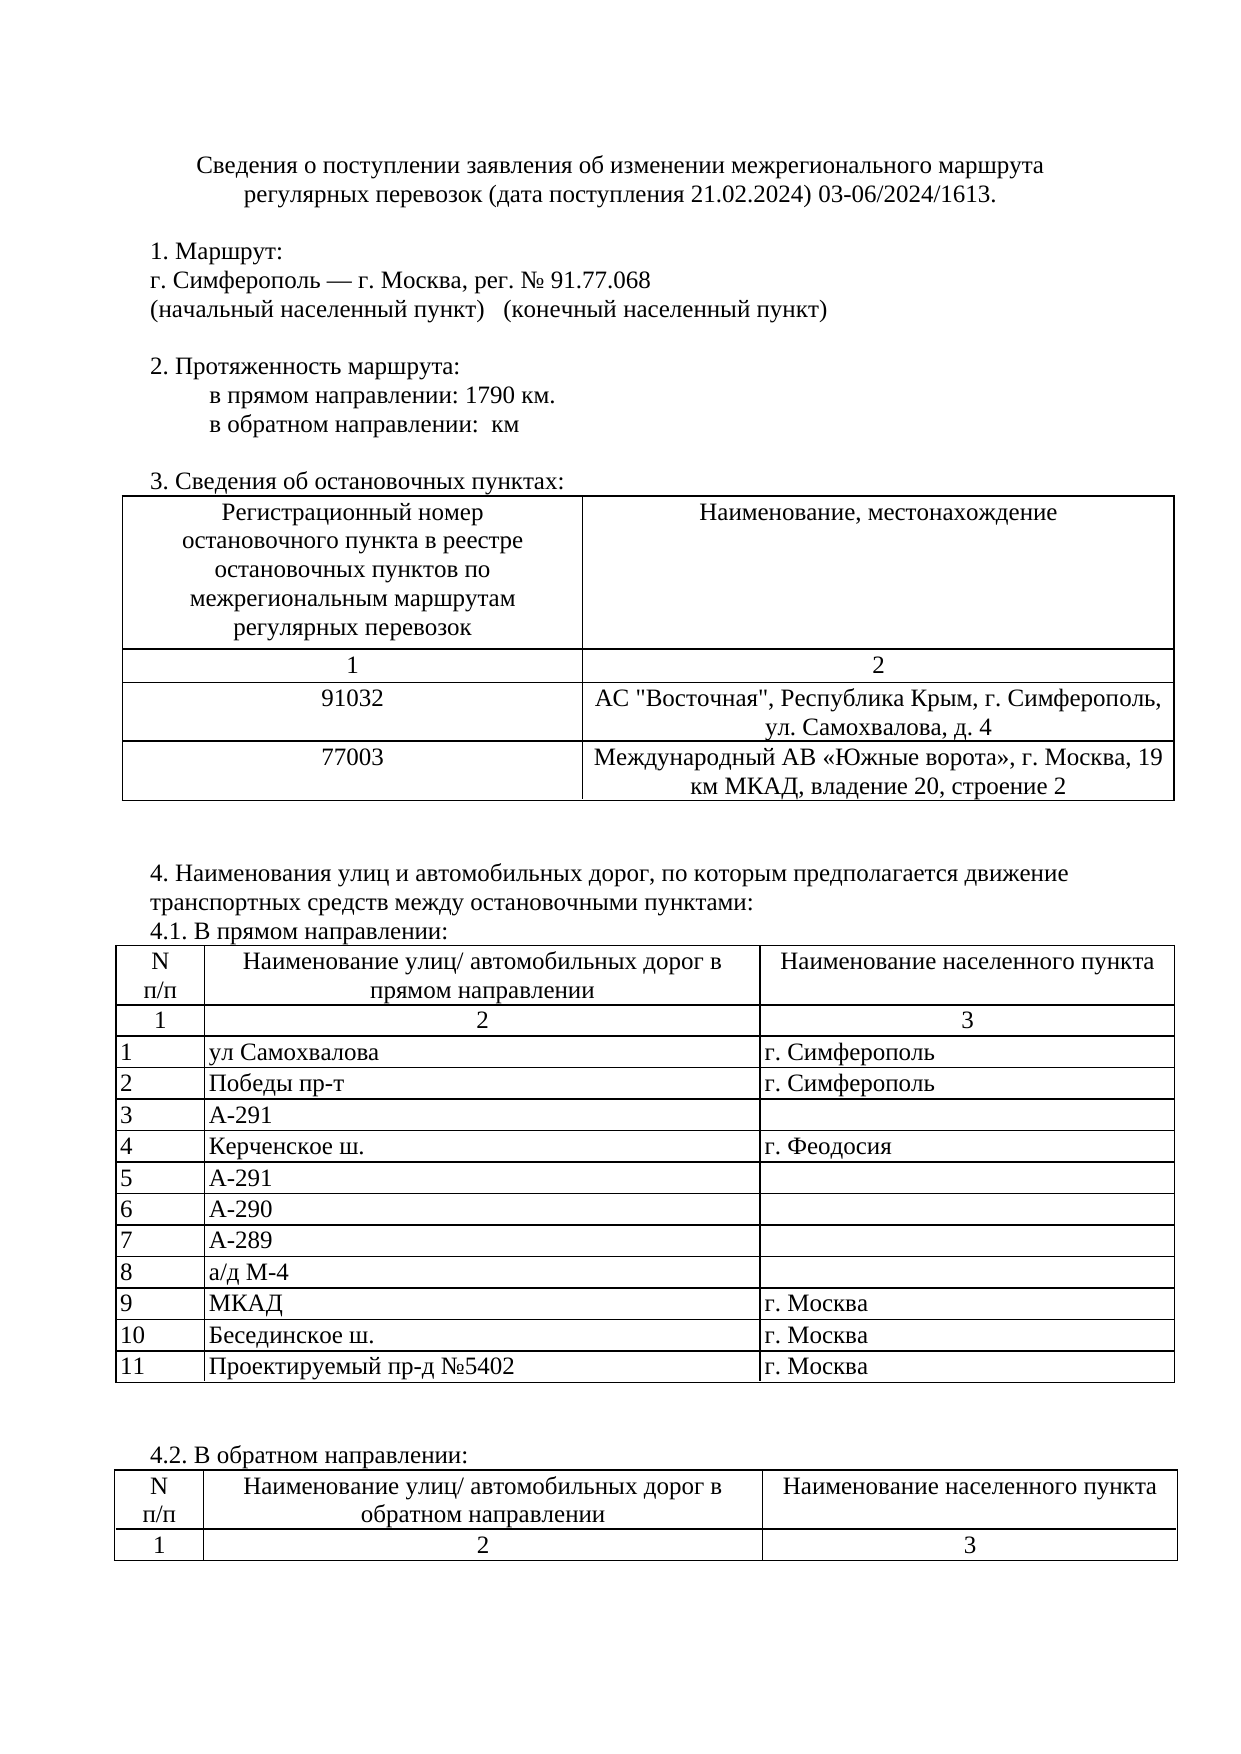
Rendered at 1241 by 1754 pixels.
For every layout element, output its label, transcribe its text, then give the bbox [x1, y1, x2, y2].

table_cell 9 [117, 1289, 204, 1318]
text в прямом направлении: 1790 км. [150, 380, 1090, 409]
table_cell А-290 [205, 1194, 759, 1224]
table_cell 2 [117, 1068, 204, 1098]
table_cell 77003 [123, 742, 582, 799]
table_header N п/п [115, 1471, 203, 1528]
table_cell 3 [117, 1100, 204, 1130]
table_cell [761, 1226, 1174, 1256]
text Сведения о поступлении заявления об изменении межрегионального маршрута регулярных перевозок (дата поступления 21.02.2024) 03-06/2024/1613. [150, 150, 1090, 207]
table_cell А-291 [205, 1163, 759, 1193]
text г. Симферополь — г. Москва, рег. № 91.77.068 [150, 265, 1090, 294]
table_cell 1 [123, 650, 582, 681]
table_cell АС "Восточная", Республика Крым, г. Симферополь, ул. Самохвалова, д. 4 [583, 683, 1173, 740]
table_cell 6 [117, 1194, 204, 1224]
table_cell Проектируемый пр-д №5402 [205, 1352, 759, 1381]
text 4.1. В прямом направлении: [150, 916, 1090, 945]
table_cell г. Симферополь [761, 1068, 1174, 1098]
table_cell Керченское ш. [205, 1131, 759, 1161]
text в обратном направлении: км [150, 409, 1090, 437]
table_cell г. Москва [761, 1289, 1174, 1318]
table_cell А-291 [205, 1100, 759, 1130]
text 4. Наименования улиц и автомобильных дорог, по которым предполагается движение транспортных средств между остановочными пунктами: [150, 858, 1090, 916]
text 1. Маршрут: [150, 236, 1090, 265]
table_cell 8 [117, 1257, 204, 1287]
table_header Наименование населенного пункта [763, 1471, 1177, 1528]
table_cell 1 [117, 1037, 204, 1067]
table_cell 11 [117, 1352, 204, 1381]
table_cell ул Самохвалова [205, 1037, 759, 1067]
table_cell 1 [115, 1529, 203, 1560]
table_cell 4 [117, 1131, 204, 1161]
text 2. Протяженность маршрута: [150, 351, 1090, 380]
table_header Наименование улиц/ автомобильных дорог в обратном направлении [204, 1471, 762, 1528]
table_header N п/п [117, 946, 204, 1004]
table_cell 3 [763, 1528, 1177, 1560]
text (начальный населенный пункт) (конечный населенный пункт) [150, 294, 1090, 322]
table_cell МКАД [205, 1289, 759, 1318]
table_cell 7 [117, 1226, 204, 1256]
table_cell г. Москва [761, 1320, 1174, 1350]
table_cell А-289 [205, 1226, 759, 1256]
table_cell 10 [117, 1320, 204, 1350]
table_cell а/д М-4 [205, 1257, 759, 1287]
table_cell [761, 1194, 1174, 1224]
table_header Наименование улиц/ автомобильных дорог в прямом направлении [205, 946, 759, 1004]
table_cell Международный АВ «Южные ворота», г. Москва, 19 км МКАД, владение 20, строение 2 [583, 742, 1173, 799]
table_cell [761, 1257, 1174, 1287]
table_cell 2 [205, 1006, 759, 1035]
table_header Наименование, местонахождение [583, 497, 1173, 648]
table_cell [761, 1100, 1174, 1130]
table_cell 3 [761, 1006, 1174, 1035]
table_cell 2 [583, 650, 1173, 681]
table_cell 2 [204, 1530, 762, 1560]
table_cell [761, 1163, 1174, 1193]
table_header Регистрационный номер остановочного пункта в реестре остановочных пунктов по межрегиональным маршрутам регулярных перевозок [123, 497, 582, 648]
text 4.2. В обратном направлении: [150, 1440, 1090, 1469]
table_cell г. Феодосия [761, 1131, 1174, 1161]
table_cell 1 [117, 1006, 204, 1035]
table_header Наименование населенного пункта [761, 946, 1174, 1004]
table_cell Победы пр-т [205, 1068, 759, 1098]
table_cell Бесединское ш. [205, 1320, 759, 1350]
table_cell г. Симферополь [761, 1037, 1174, 1067]
text 3. Сведения об остановочных пунктах: [150, 466, 1090, 495]
table_cell 5 [117, 1163, 204, 1193]
table_cell 91032 [123, 683, 582, 740]
table_cell г. Москва [761, 1352, 1174, 1381]
